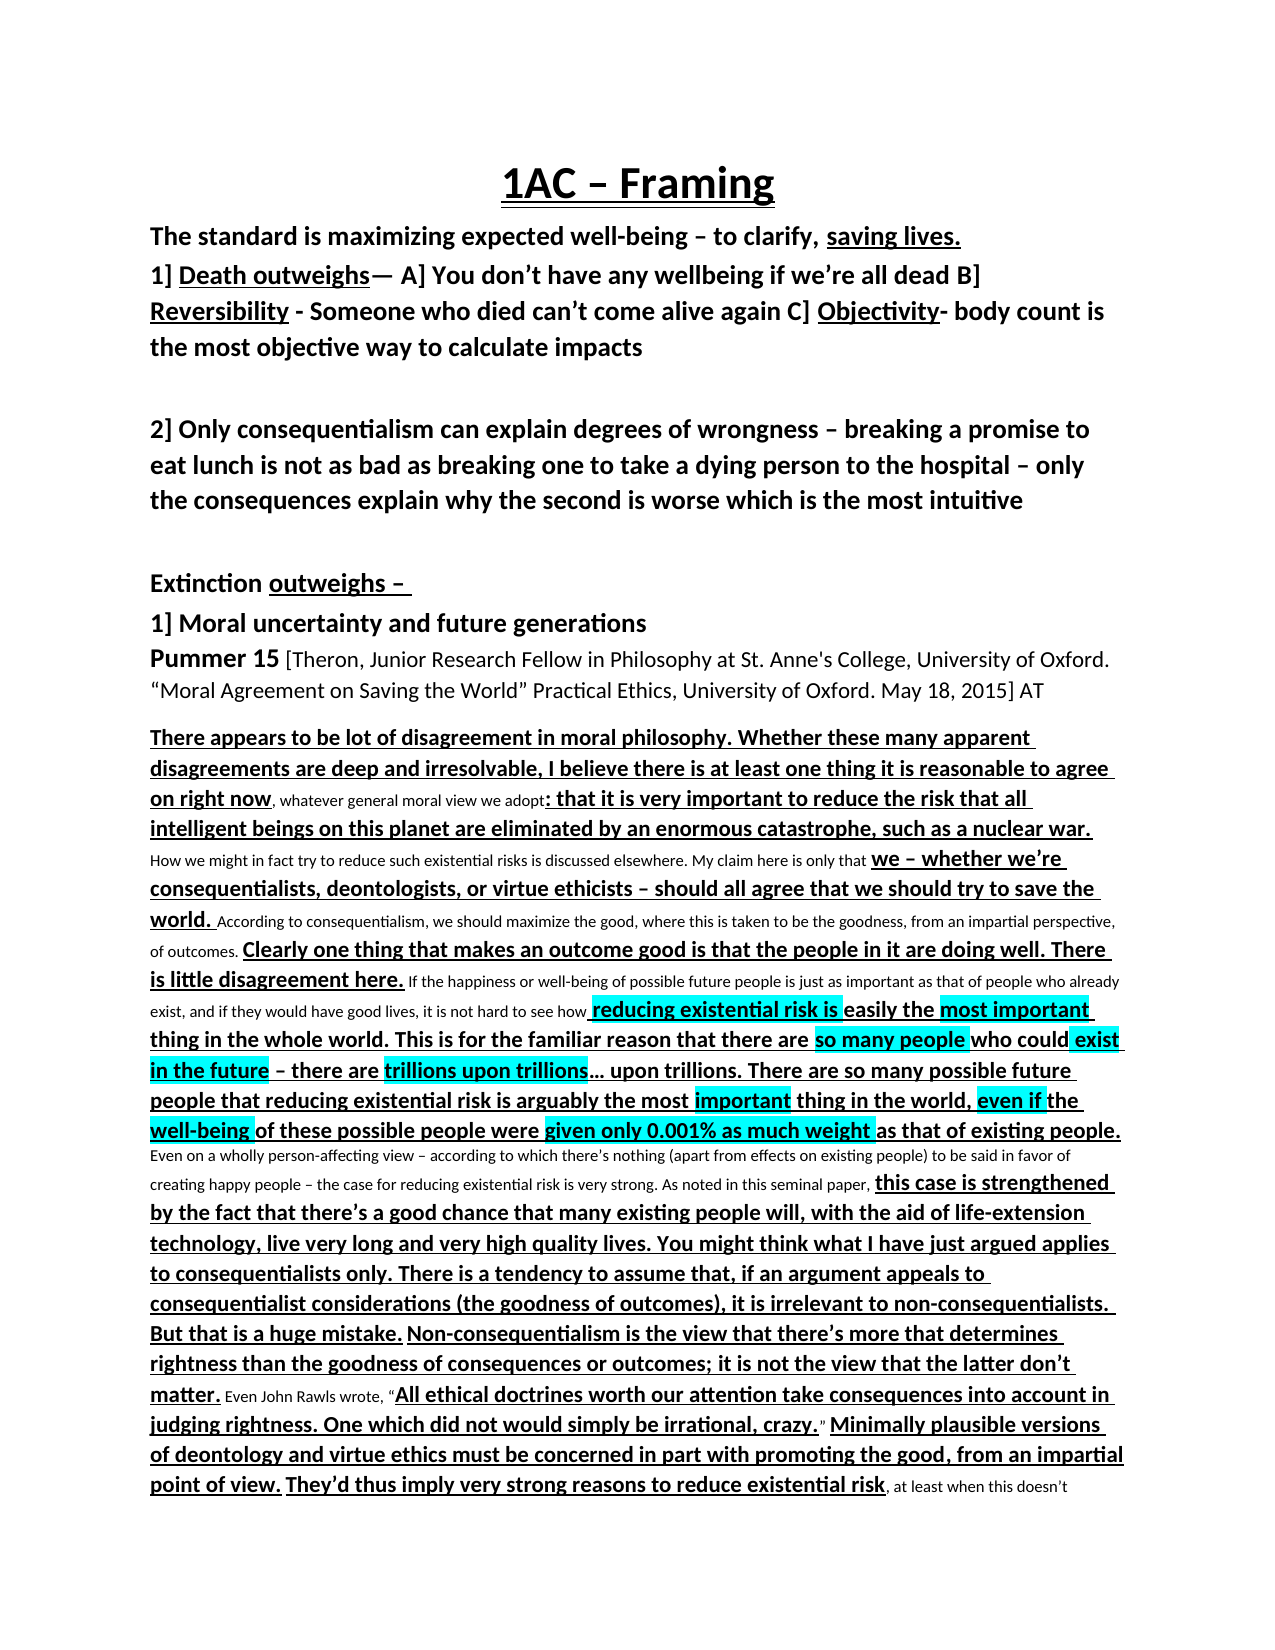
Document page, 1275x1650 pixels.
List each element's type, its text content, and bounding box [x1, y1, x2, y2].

subtitle Extinction outweighs – [150, 566, 1125, 599]
subtitle The standard is maximizing expected well-being – to clarify, saving lives. [150, 219, 1125, 252]
text Pummer 15 [Theron, Junior Research Fellow in Philosophy at St. Anne's College, University of Oxford. “Moral Agreement on Saving the World” Practical Ethics, University of Oxford. May 18, 2015] AT [150, 641, 1125, 704]
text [150, 1051, 1125, 1498]
subtitle 2] Only consequentialism can explain degrees of wrongness – breaking a promise to eat lunch is not as bad as breaking one to take a dying person to the hospital – only the consequences explain why the second is worse which is the most intuitive [150, 412, 1125, 516]
subtitle 1AC – Framing [150, 154, 1125, 210]
subtitle 1] Moral uncertainty and future generations [150, 606, 1125, 639]
subtitle 1] Death outweighs— A] You don’t have any wellbeing if we’re all dead B] Reversibility - Someone who died can’t come alive again C] Objectivity- body count is the most objective way to calculate impacts [150, 258, 1125, 363]
